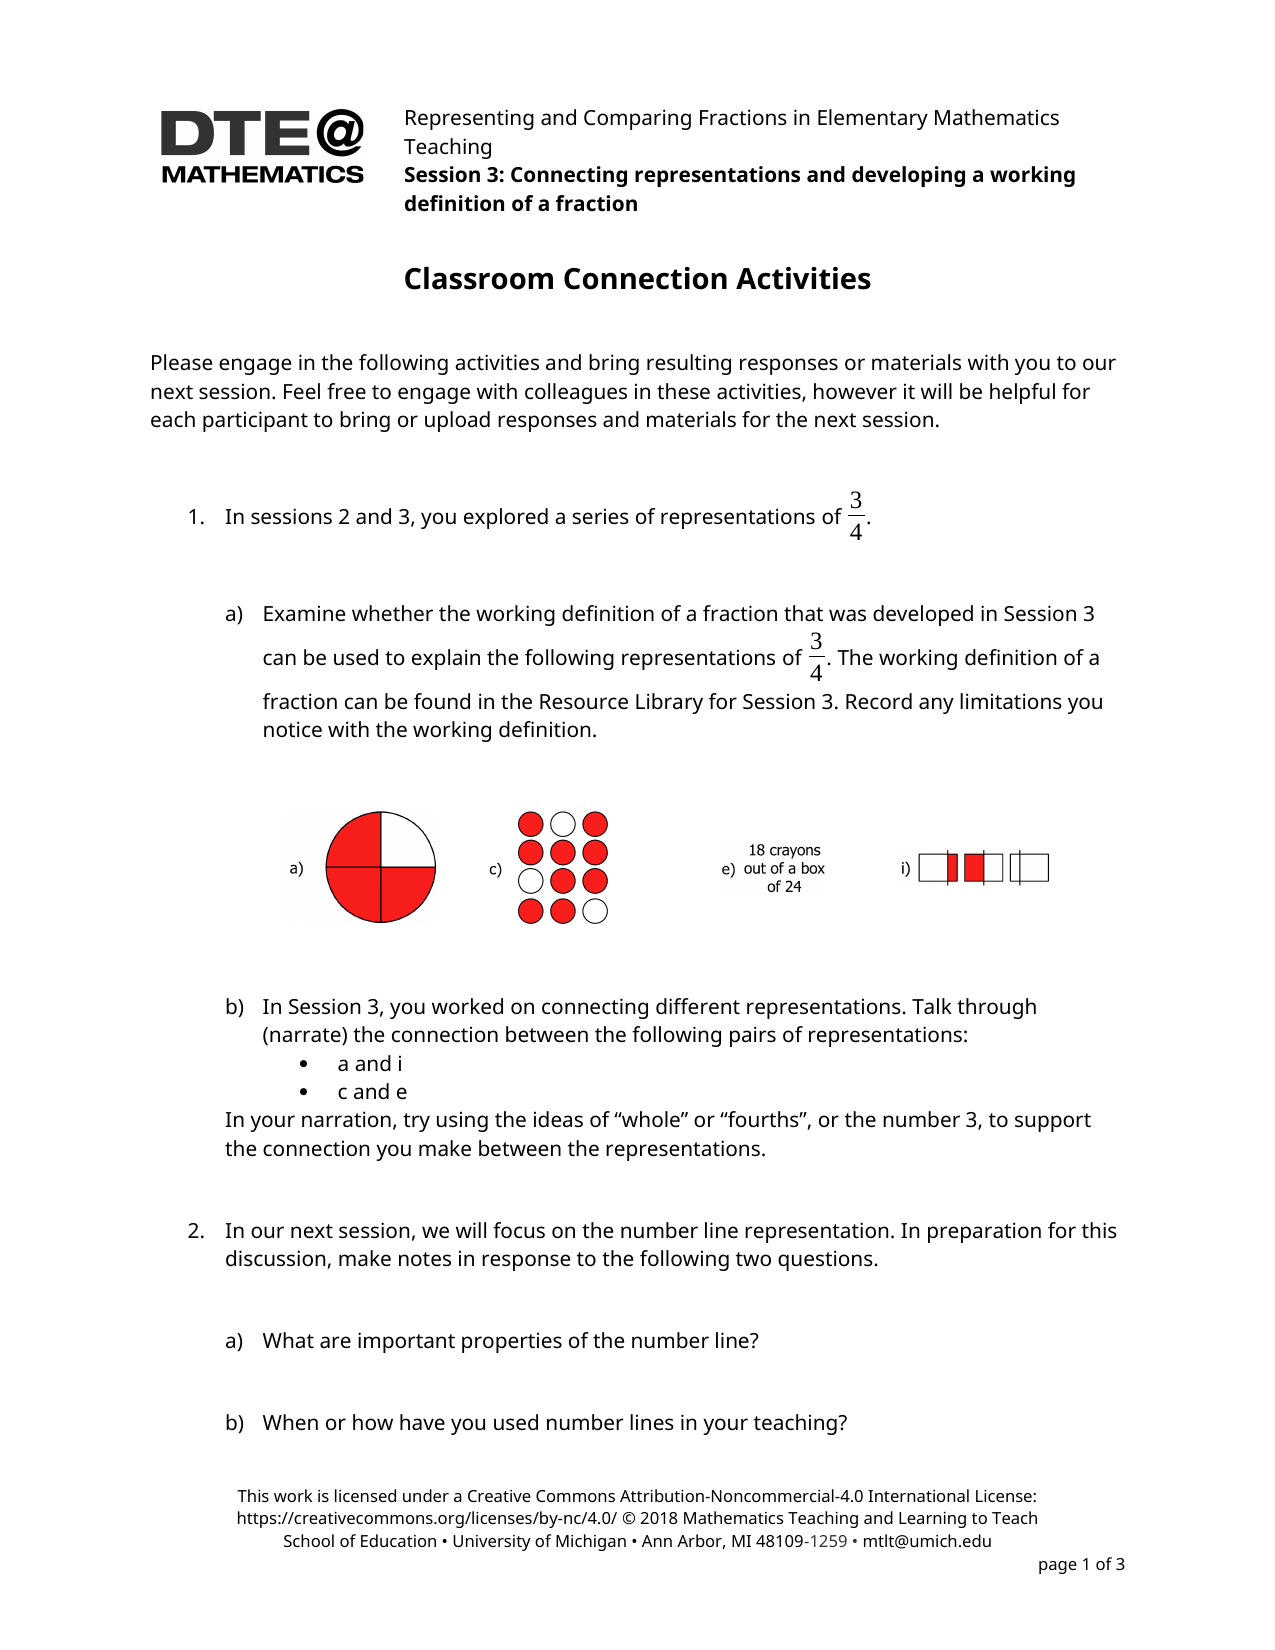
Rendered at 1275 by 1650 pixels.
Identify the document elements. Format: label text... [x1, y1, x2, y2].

list In our next session, we will focus on the number line representation. In preparation for this discussion, make notes in response to the following two questions. [187, 1216, 1125, 1273]
list c and e [300, 1077, 1125, 1106]
picture [484, 809, 610, 926]
list When or how have you used number lines in your teaching? [225, 1408, 1125, 1437]
list In sessions 2 and 3, you explored a series of representations of . [187, 487, 1125, 546]
table_header [873, 797, 1072, 938]
table_header [673, 797, 873, 938]
table_header [474, 797, 673, 938]
picture [161, 109, 364, 183]
picture [285, 809, 438, 925]
text Please engage in the following activities and bring resulting responses or materials with you to our next session. Feel free to engage with colleagues in these activities, however it will be helpful for each participant to bring or upload responses and materials for the next session. [150, 348, 1125, 434]
list In your narration, try using the ideas of “whole” or “fourths”, or the number 3, to support the connection you make between the representations. [225, 1106, 1125, 1162]
text Classroom Connection Activities [150, 258, 1125, 298]
list a and i [300, 1049, 1125, 1077]
table_header [274, 797, 473, 938]
list What are important properties of the number line? [225, 1326, 1125, 1355]
list Examine whether the working definition of a fraction that was developed in Session 3 can be used to explain the following representations of . The working definition of a fraction can be found in the Resource Library for Session 3. Record any limitations you notice with the working definition. [225, 599, 1125, 744]
picture [894, 847, 1051, 888]
picture [717, 838, 829, 897]
list In Session 3, you worked on connecting different representations. Talk through (narrate) the connection between the following pairs of representations: [225, 992, 1125, 1049]
